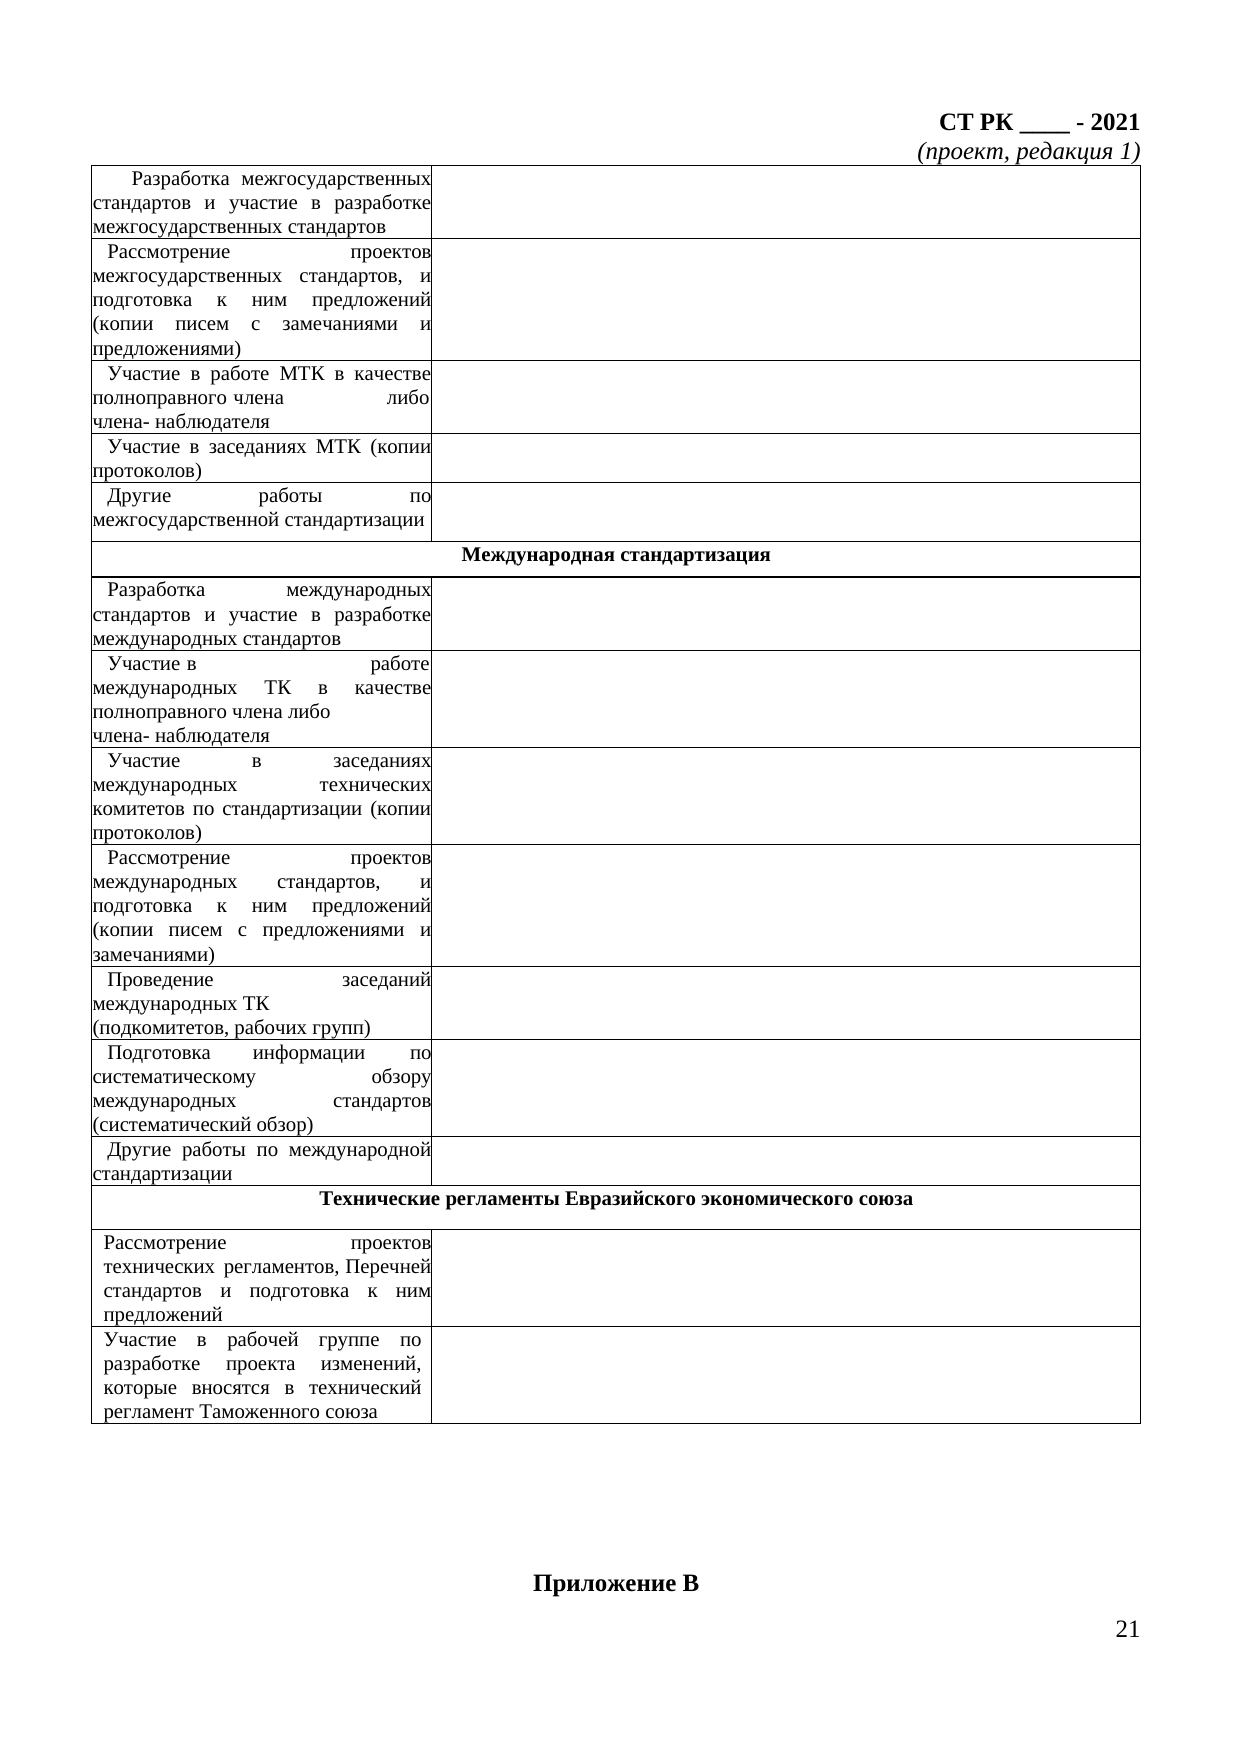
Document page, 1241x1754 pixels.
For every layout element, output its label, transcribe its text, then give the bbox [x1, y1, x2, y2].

table_cell Другие работы по международной стандартизации [92, 1137, 431, 1185]
table_cell Международная стандартизация [92, 542, 1140, 576]
table_cell Разработка межгосударственных стандартов и участие в разработке межгосударственных стандартов [92, 166, 431, 238]
table_cell [432, 434, 1140, 482]
table_cell Разработка международных стандартов и участие в разработке международных стандартов [92, 578, 431, 649]
table_cell [432, 483, 1140, 541]
table_cell [432, 748, 1140, 844]
table_cell [432, 361, 1140, 433]
table_cell Рассмотрение проектов международных стандартов, и подготовка к ним предложений (копии писем с предложениями и замечаниями) [92, 845, 431, 966]
table_cell Участие в рабочей группе по разработке проекта изменений, которые вносятся в технический регламент Таможенного союза [92, 1327, 431, 1423]
table_cell Участие в заседаниях международных технических комитетов по стандартизации (копии протоколов) [92, 748, 431, 844]
table_cell Подготовка информации по систематическому обзору международных стандартов (систематический обзор) [92, 1040, 431, 1136]
table_cell Рассмотрение проектов межгосударственных стандартов, и подготовка к ним предложений (копии писем с замечаниями и предложениями) [92, 239, 431, 359]
table_cell [432, 166, 1140, 238]
table_cell Технические регламенты Евразийского экономического союза [92, 1186, 1140, 1229]
table_cell Участие в работе международных ТК в качестве полноправного члена либо члена- наблюдателя [92, 651, 431, 747]
table_cell Проведение заседаний международных ТК (подкомитетов, рабочих групп) [92, 967, 431, 1039]
table_cell [432, 1137, 1140, 1185]
table_cell [432, 1230, 1140, 1326]
text Приложение В [92, 1568, 1140, 1597]
table_cell [432, 967, 1140, 1039]
table_cell [432, 845, 1140, 966]
table_cell Рассмотрение проектов технических регламентов, Перечней стандартов и подготовка к ним предложений [92, 1230, 431, 1326]
table_cell Другие работы по межгосударственной стандартизации [92, 483, 431, 541]
table_cell [432, 239, 1140, 359]
table_cell [432, 651, 1140, 747]
table_cell [432, 1040, 1140, 1136]
table_cell [432, 578, 1140, 649]
table_cell [432, 1327, 1140, 1423]
table_cell Участие в заседаниях МТК (копии протоколов) [92, 434, 431, 482]
table_cell Участие в работе МТК в качестве полноправного члена либо члена- наблюдателя [92, 361, 431, 433]
